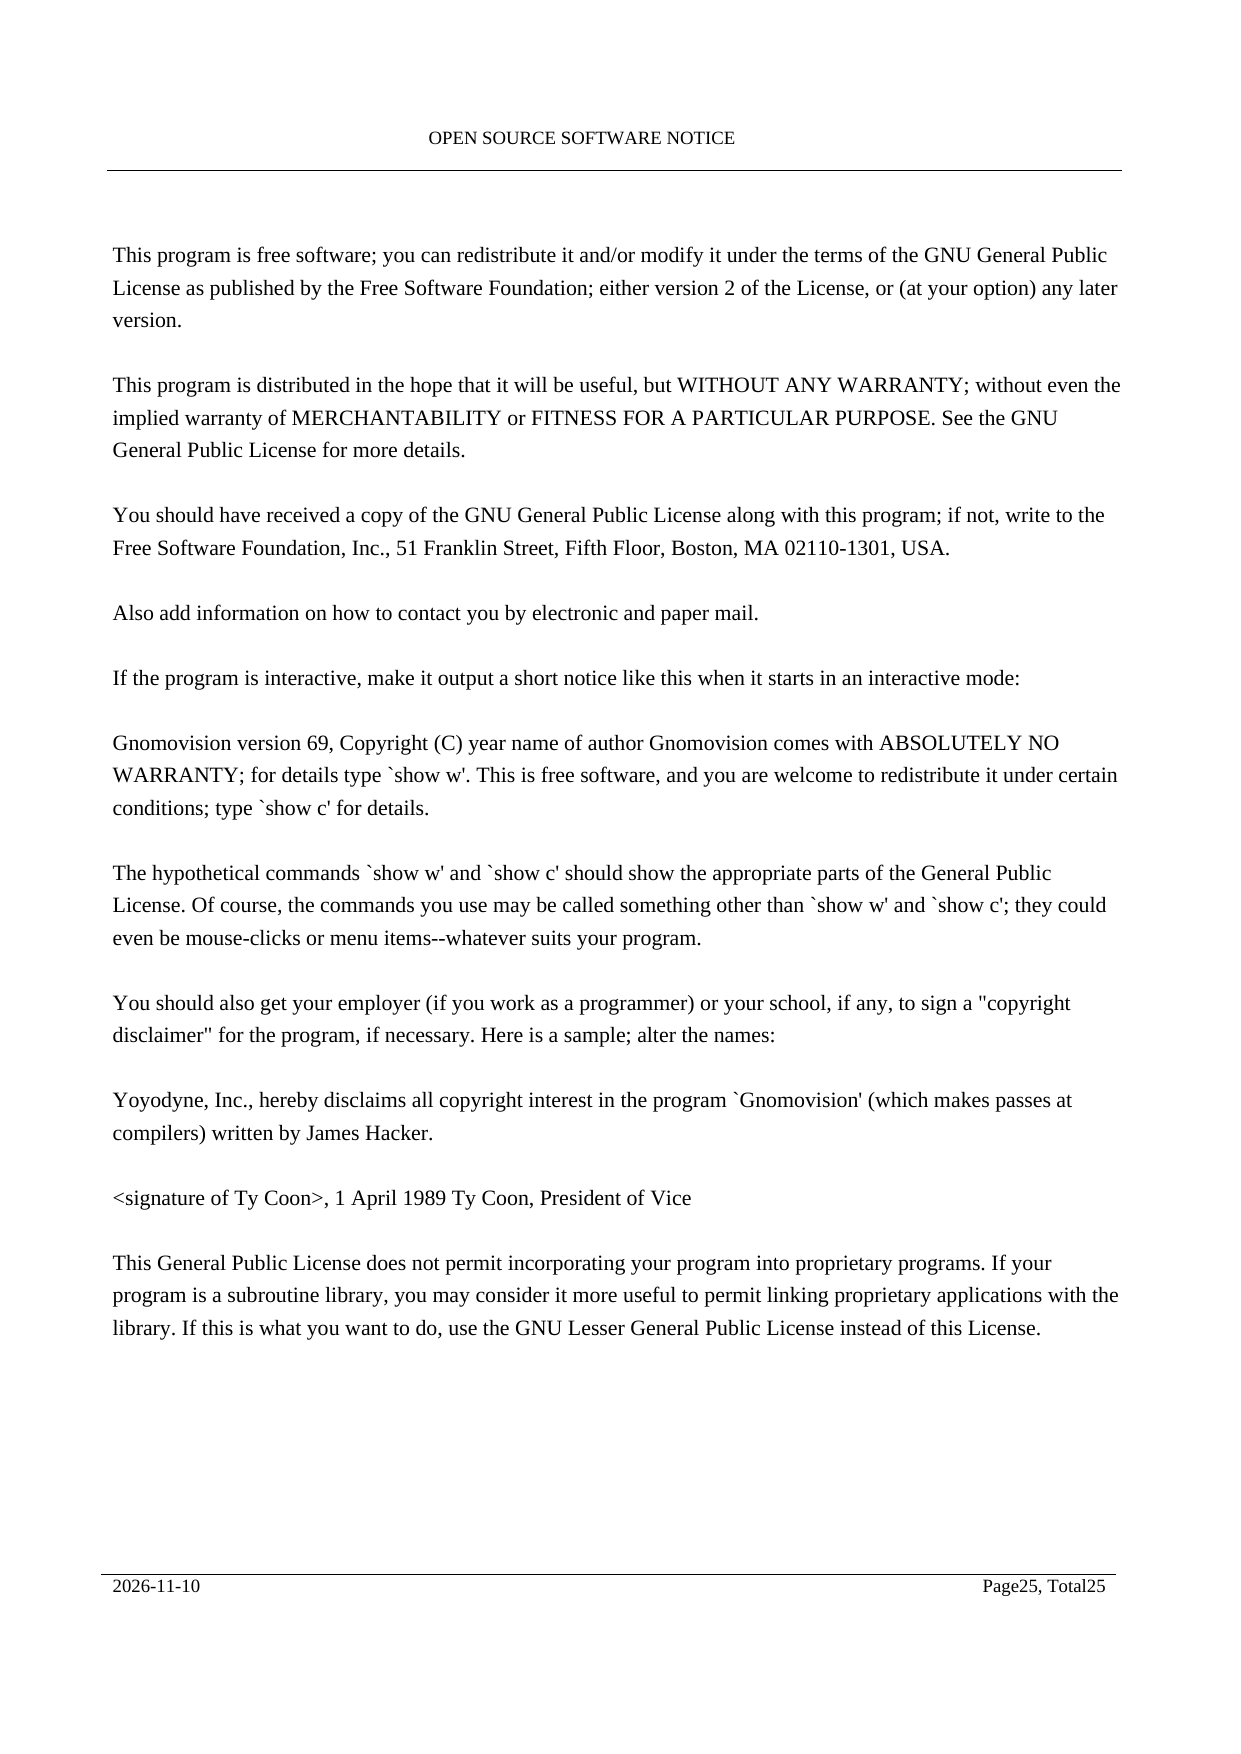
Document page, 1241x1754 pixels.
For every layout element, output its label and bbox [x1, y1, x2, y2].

text [112, 206, 1128, 1344]
